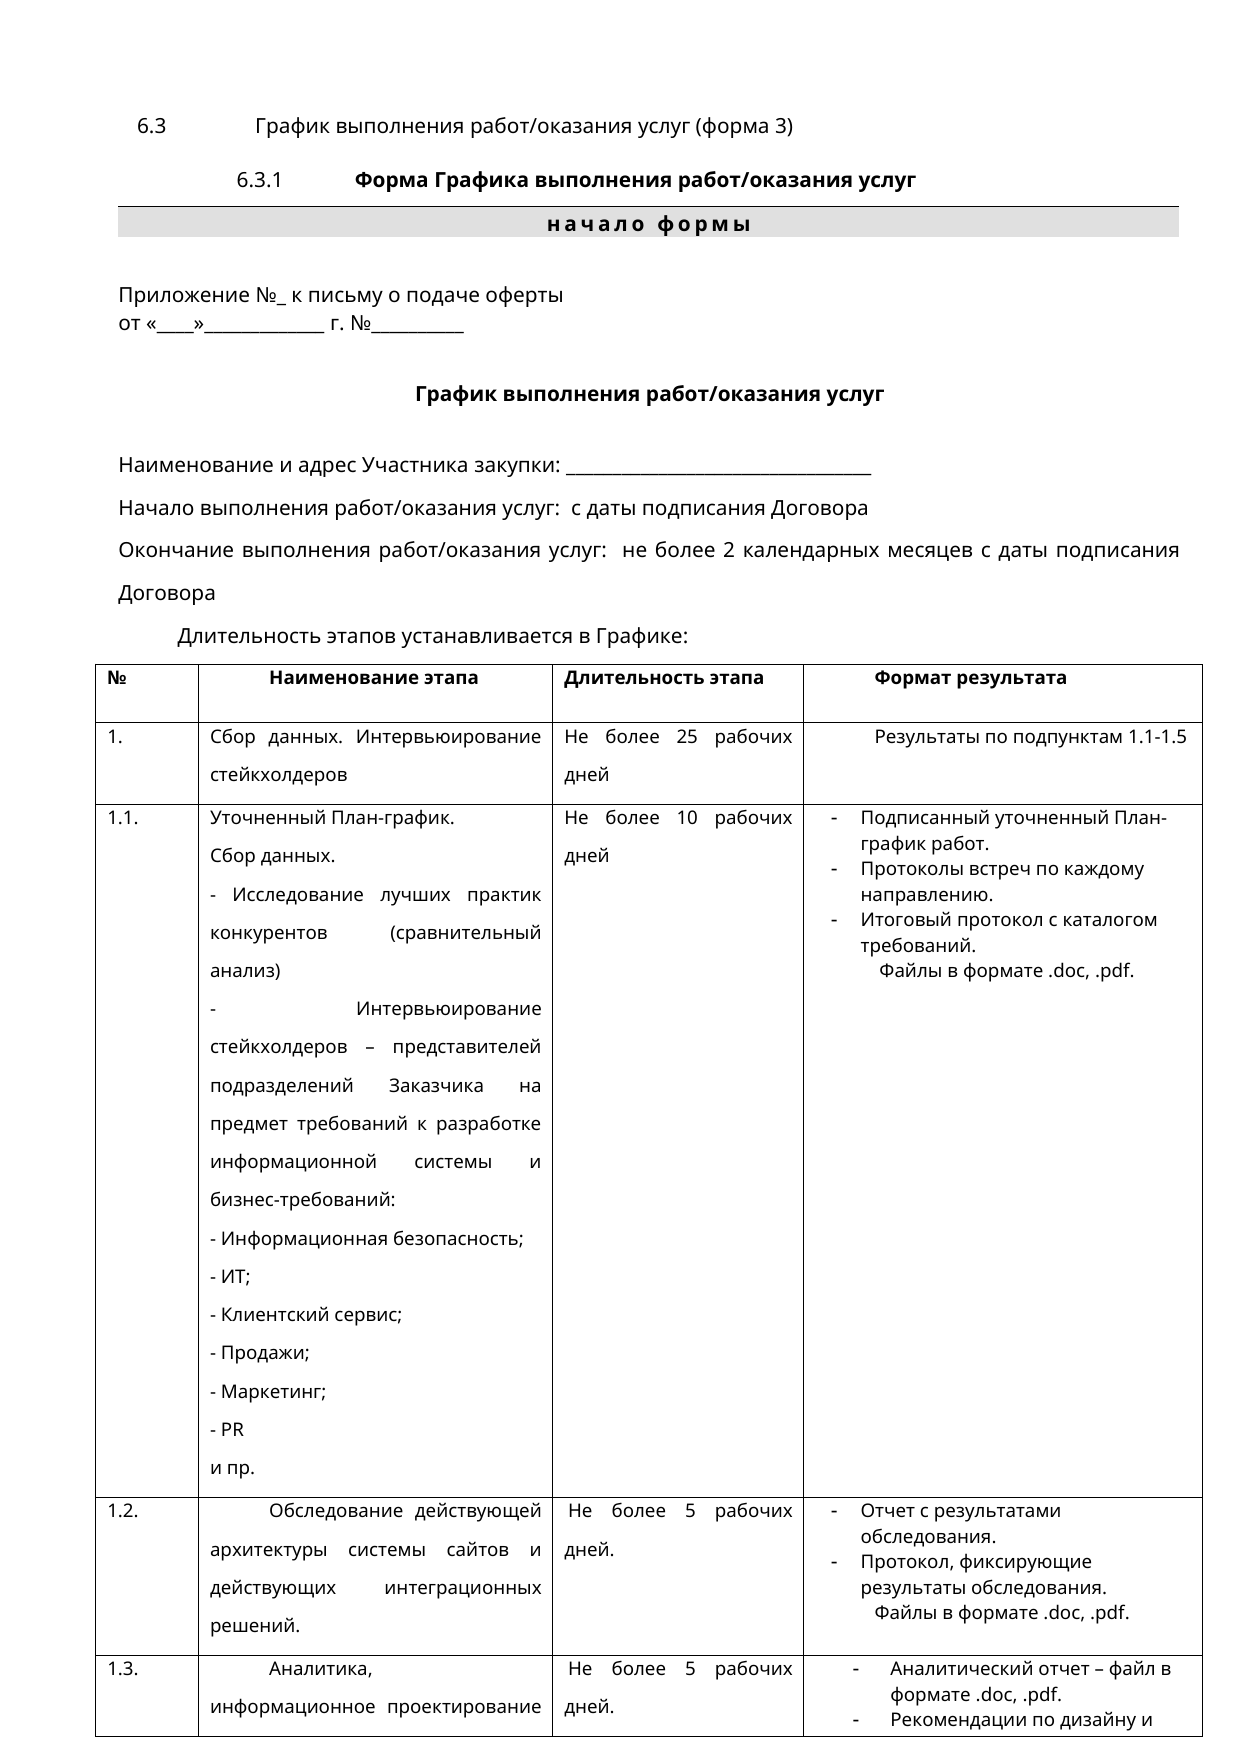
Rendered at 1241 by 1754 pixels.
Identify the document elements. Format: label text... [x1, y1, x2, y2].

text Длительность этапов устанавливается в Графике: [118, 621, 1181, 649]
table_cell 1.2. [96, 1498, 198, 1654]
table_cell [553, 1498, 803, 1654]
table_cell Не более 10 рабочих дней [553, 805, 803, 1497]
table_cell Результаты по подпунктам 1.1-1.5 [804, 723, 1202, 803]
table_cell Подписанный уточненный План-график работ. Протоколы встреч по каждому направлению. Итоговый протокол с каталогом требований. Файлы в формате .doc, .pdf. [804, 805, 1202, 1497]
table_cell Обследование действующей архитектуры системы сайтов и действующих интеграционных решений. [199, 1498, 552, 1654]
table_cell Уточненный План-график. Сбор данных. - Исследование лучших практик конкурентов (сравнительный анализ) - Интервьюирование стейкхолдеров – представителей подразделений Заказчика на предмет требований к разработке информационной системы и бизнес-требований: - Информационная безопасность; - ИТ; - Клиентский сервис; - Продажи; - Маркетинг; - PR и пр. [199, 805, 552, 1497]
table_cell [553, 1656, 803, 1736]
text График выполнения работ/оказания услуг [118, 379, 1181, 408]
table_header Наименование этапа [199, 665, 552, 722]
table_cell Сбор данных. Интервьюирование стейкхолдеров [199, 723, 552, 803]
table_cell 1. [96, 723, 198, 803]
table_cell Не более 25 рабочих дней [553, 723, 803, 803]
table_header Формат результата [804, 665, 1202, 722]
table_cell 1.1. [96, 805, 198, 1497]
text Начало выполнения работ/оказания услуг: с даты подписания Договора [118, 493, 1181, 521]
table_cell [199, 1656, 552, 1736]
table_cell Отчет с результатами обследования. Протокол, фиксирующие результаты обследования. Файлы в формате .doc, .pdf. [804, 1498, 1202, 1654]
table_header Длительность этапа [553, 665, 803, 722]
table_cell 1.3. [96, 1656, 198, 1736]
text Наименование и адрес Участника закупки: _________________________________ [118, 450, 1181, 479]
text Окончание выполнения работ/оказания услуг: не более 2 календарных месяцев с даты подписания Договора [118, 536, 1181, 607]
list Форма Графика выполнения работ/оказания услуг [236, 165, 1181, 193]
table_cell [804, 1656, 1202, 1736]
subtitle График выполнения работ/оказания услуг (форма 3) [137, 111, 1181, 140]
table_header № [96, 665, 198, 722]
text Приложение №_ к письму о подаче оферты от «____»_____________ г. №__________ [118, 280, 1181, 337]
text начало формы [118, 207, 1179, 237]
